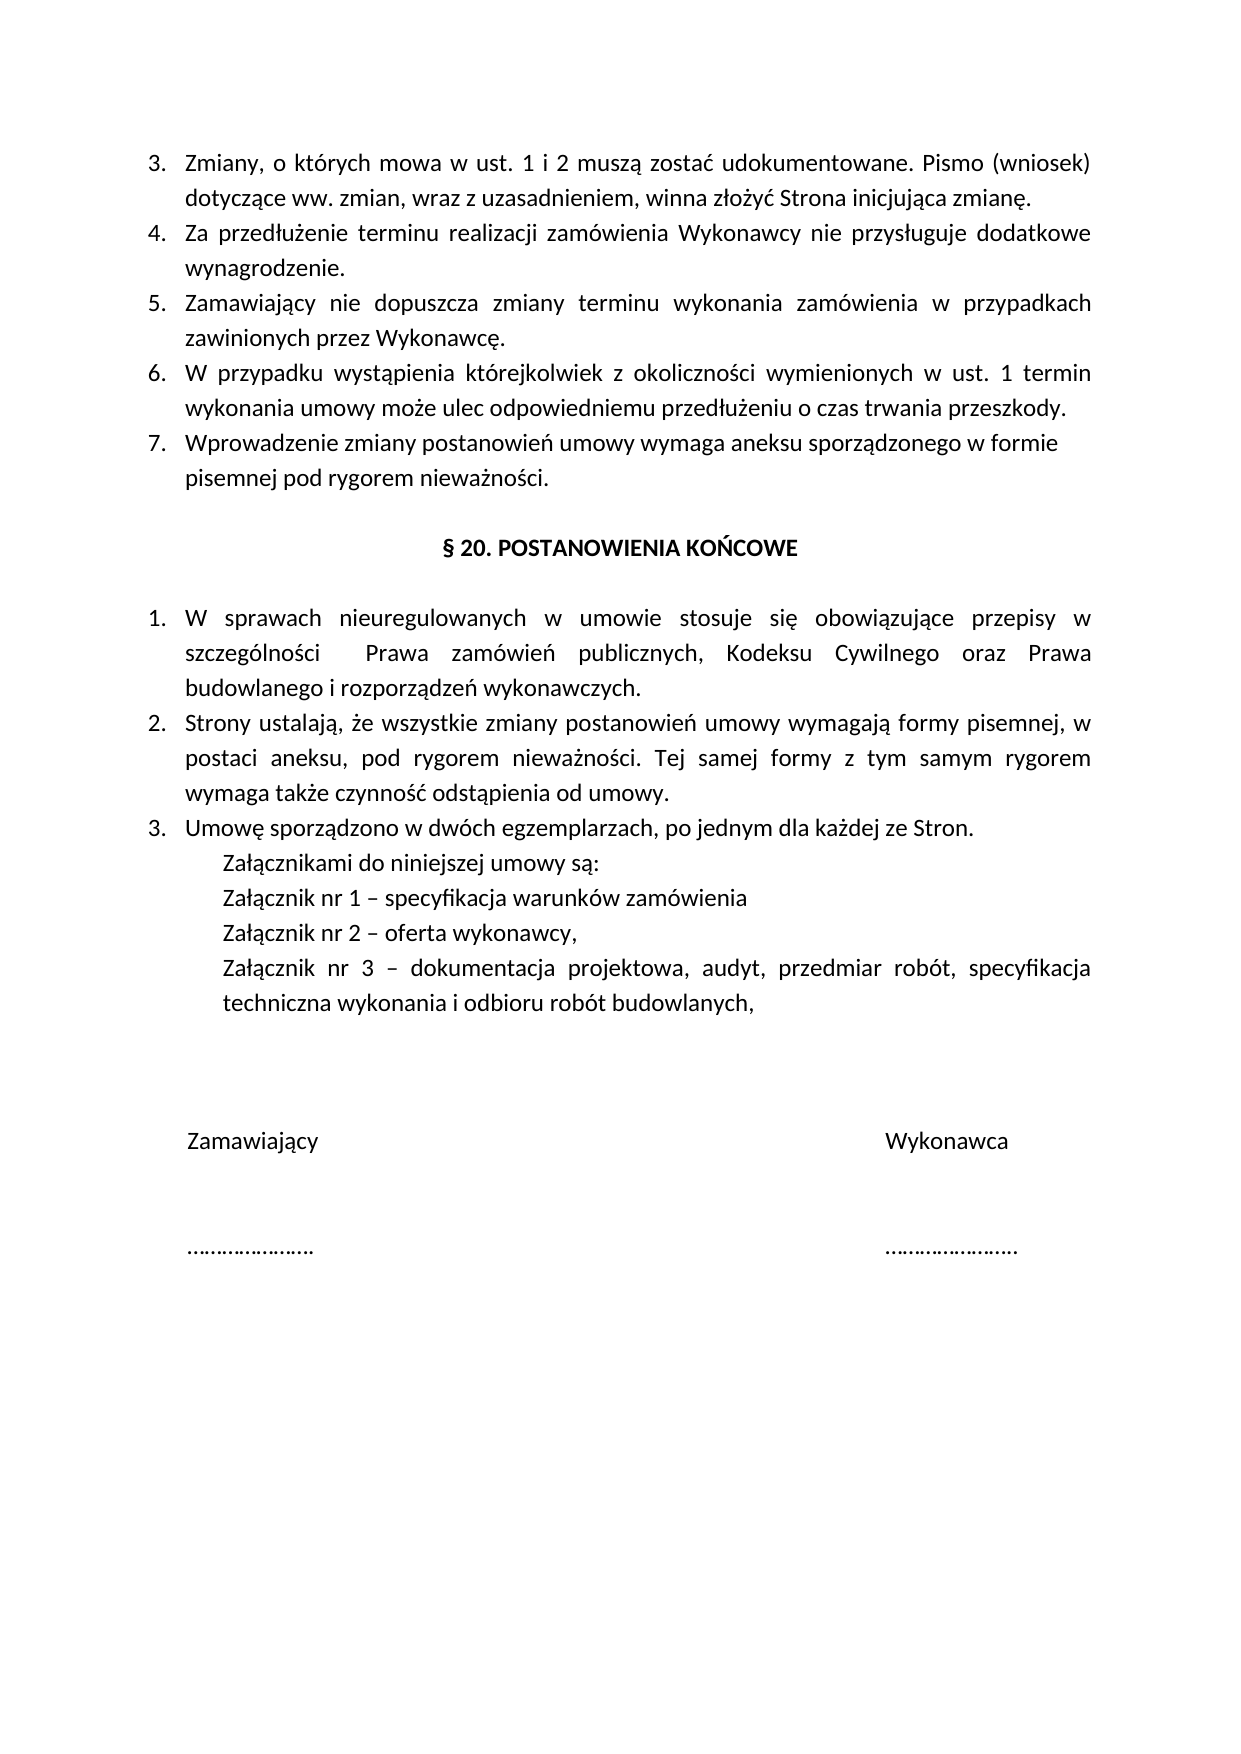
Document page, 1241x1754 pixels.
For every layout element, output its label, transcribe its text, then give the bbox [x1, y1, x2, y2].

list Za przedłużenie terminu realizacji zamówienia Wykonawcy nie przysługuje dodatkowe wynagrodzenie. [148, 218, 1093, 283]
list Umowę sporządzono w dwóch egzemplarzach, po jednym dla każdej ze Stron. [148, 813, 1093, 843]
list Zmiany, o których mowa w ust. 1 i 2 muszą zostać udokumentowane. Pismo (wniosek) dotyczące ww. zmian, wraz z uzasadnieniem, winna złożyć Strona inicjująca zmianę. [148, 148, 1093, 213]
list Załącznikami do niniejszej umowy są: [223, 848, 1093, 878]
list W sprawach nieuregulowanych w umowie stosuje się obowiązujące przepisy w szczególności Prawa zamówień publicznych, Kodeksu Cywilnego oraz Prawa budowlanego i rozporządzeń wykonawczych. [148, 603, 1093, 703]
list Załącznik nr 2 – oferta wykonawcy, [223, 918, 1093, 948]
text Zamawiający Wykonawca [148, 1125, 1093, 1156]
list W przypadku wystąpienia którejkolwiek z okoliczności wymienionych w ust. 1 termin wykonania umowy może ulec odpowiedniemu przedłużeniu o czas trwania przeszkody. [148, 358, 1093, 423]
list Wprowadzenie zmiany postanowień umowy wymaga aneksu sporządzonego w formie pisemnej pod rygorem nieważności. [148, 428, 1093, 493]
list Strony ustalają, że wszystkie zmiany postanowień umowy wymagają formy pisemnej, w postaci aneksu, pod rygorem nieważności. Tej samej formy z tym samym rygorem wymaga także czynność odstąpienia od umowy. [148, 708, 1093, 808]
list Zamawiający nie dopuszcza zmiany terminu wykonania zamówienia w przypadkach zawinionych przez Wykonawcę. [148, 288, 1093, 353]
list Załącznik nr 1 – specyfikacja warunków zamówienia [223, 883, 1093, 913]
text …………………. ………………….. [148, 1230, 1093, 1261]
text § 20. POSTANOWIENIA KOŃCOWE [148, 533, 1093, 563]
list Załącznik nr 3 – dokumentacja projektowa, audyt, przedmiar robót, specyfikacja techniczna wykonania i odbioru robót budowlanych, [223, 953, 1093, 1018]
